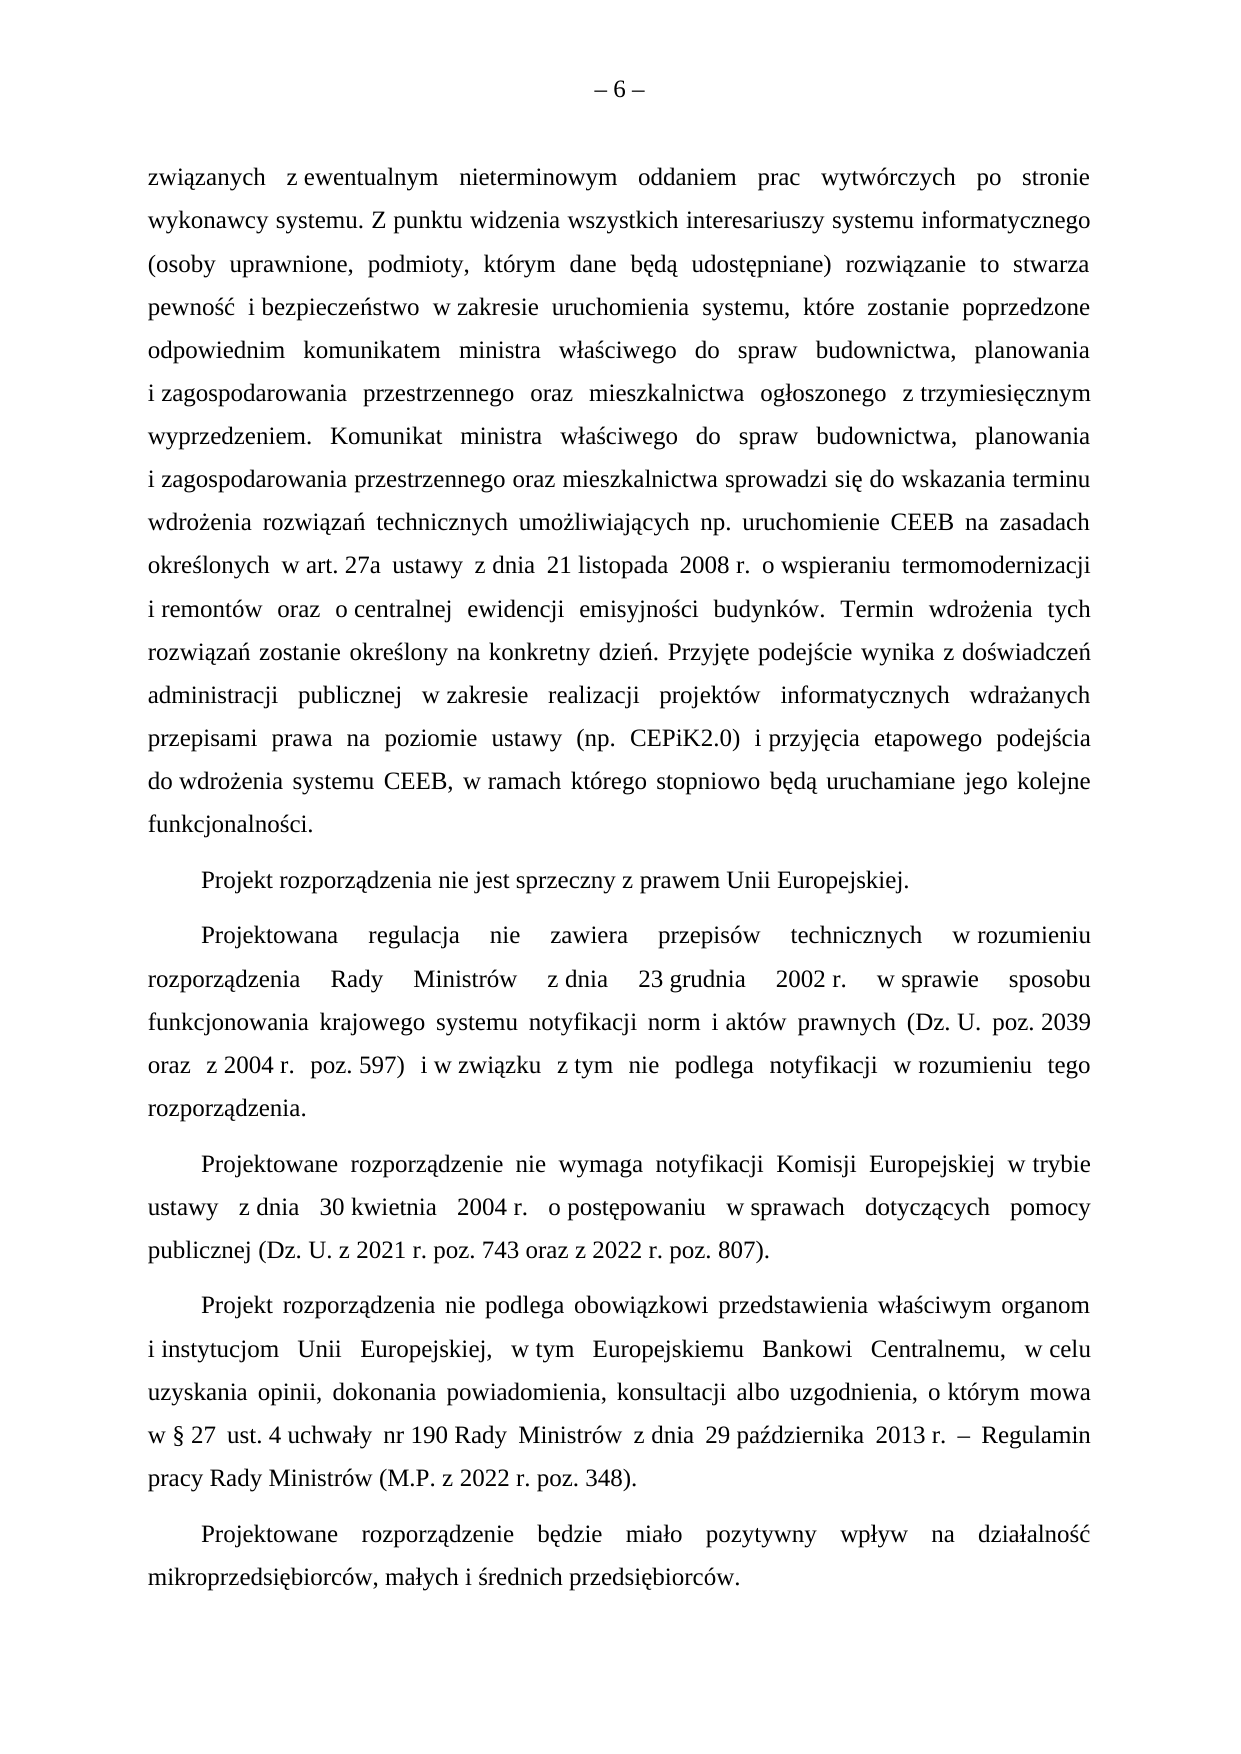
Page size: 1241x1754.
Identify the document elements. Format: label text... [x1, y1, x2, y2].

text Projektowana regulacja nie zawiera przepisów technicznych w rozumieniu rozporządzenia Rady Ministrów z dnia 23 grudnia 2002 r. w sprawie sposobu funkcjonowania krajowego systemu notyfikacji norm i aktów prawnych (Dz. U. poz. 2039 oraz z 2004 r. poz. 597) i w związku z tym nie podlega notyfikacji w rozumieniu tego rozporządzenia. [148, 921, 1091, 1122]
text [148, 162, 1091, 838]
text Projekt rozporządzenia nie podlega obowiązkowi przedstawienia właściwym organom i instytucjom Unii Europejskiej, w tym Europejskiemu Bankowi Centralnemu, w celu uzyskania opinii, dokonania powiadomienia, konsultacji albo uzgodnienia, o którym mowa w § 27 ust. 4 uchwały nr 190 Rady Ministrów z dnia 29 października 2013 r. – Regulamin pracy Rady Ministrów (M.P. z 2022 r. poz. 348). [148, 1291, 1091, 1492]
text Projektowane rozporządzenie nie wymaga notyfikacji Komisji Europejskiej w trybie ustawy z dnia 30 kwietnia 2004 r. o postępowaniu w sprawach dotyczących pomocy publicznej (Dz. U. z 2021 r. poz. 743 oraz z 2022 r. poz. 807). [148, 1149, 1091, 1264]
text Projektowane rozporządzenie będzie miało pozytywny wpływ na działalność mikroprzedsiębiorców, małych i średnich przedsiębiorców. [148, 1519, 1091, 1591]
text Projekt rozporządzenia nie jest sprzeczny z prawem Unii Europejskiej. [148, 865, 1091, 894]
